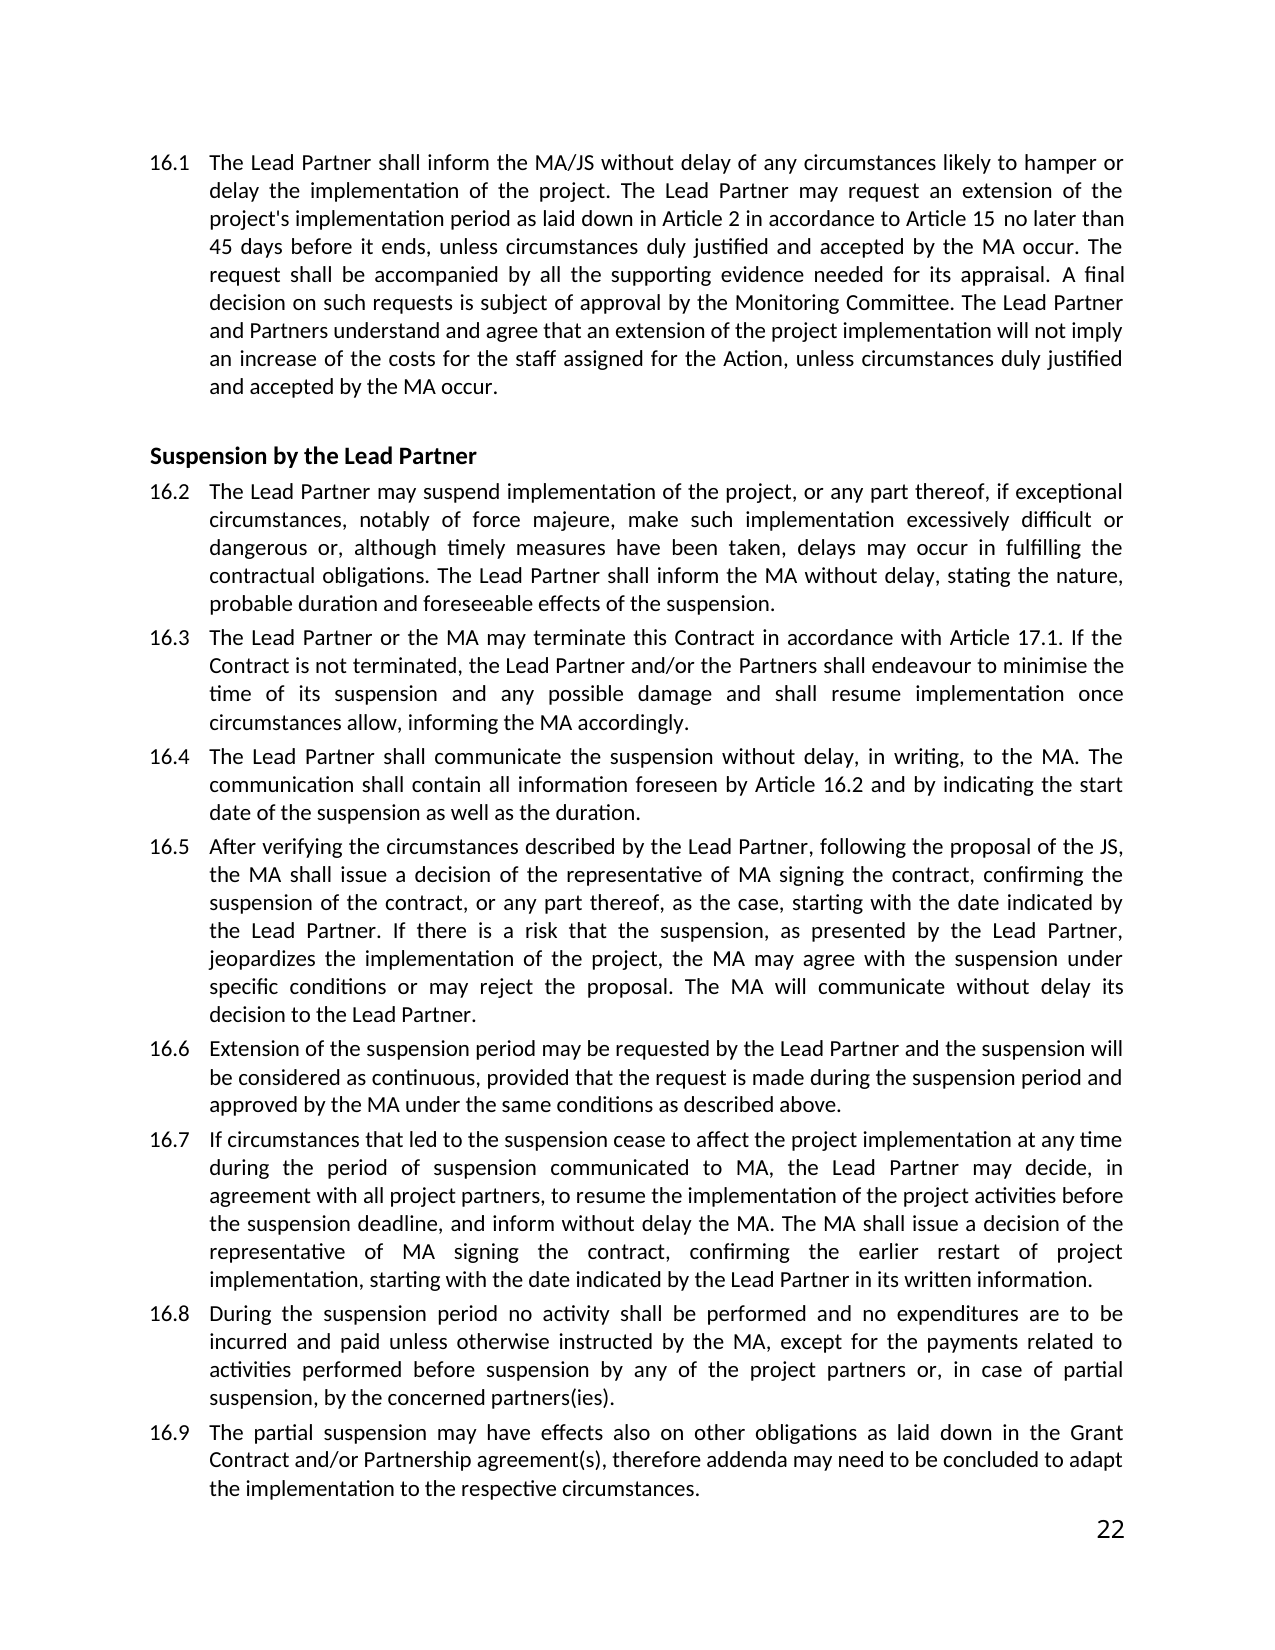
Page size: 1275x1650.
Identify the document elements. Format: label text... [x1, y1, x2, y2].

list The Lead Partner may suspend implementation of the project, or any part thereof, if exceptional circumstances, notably of force majeure, make such implementation excessively difficult or dangerous or, although timely measures have been taken, delays may occur in fulfilling the contractual obligations. The Lead Partner shall inform the MA without delay, stating the nature, probable duration and foreseeable effects of the suspension. [149, 477, 1125, 617]
list The Lead Partner shall inform the MA/JS without delay of any circumstances likely to hamper or delay the implementation of the project. The Lead Partner may request an extension of the project's implementation period as laid down in Article 2 in accordance to Article 15 no later than 45 days before it ends, unless circumstances duly justified and accepted by the MA occur. The request shall be accompanied by all the supporting evidence needed for its appraisal. A final decision on such requests is subject of approval by the Monitoring Committee. The Lead Partner and Partners understand and agree that an extension of the project implementation will not imply an increase of the costs for the staff assigned for the Action, unless circumstances duly justified and accepted by the MA occur. [149, 148, 1125, 400]
list During the suspension period no activity shall be performed and no expenditures are to be incurred and paid unless otherwise instructed by the MA, except for the payments related to activities performed before suspension by any of the project partners or, in case of partial suspension, by the concerned partners(ies). [149, 1299, 1125, 1411]
list The partial suspension may have effects also on other obligations as laid down in the Grant Contract and/or Partnership agreement(s), therefore addenda may need to be concluded to adapt the implementation to the respective circumstances. [149, 1418, 1125, 1502]
list If circumstances that led to the suspension cease to affect the project implementation at any time during the period of suspension communicated to MA, the Lead Partner may decide, in agreement with all project partners, to resume the implementation of the project activities before the suspension deadline, and inform without delay the MA. The MA shall issue a decision of the representative of MA signing the contract, confirming the earlier restart of project implementation, starting with the date indicated by the Lead Partner in its written information. [149, 1125, 1125, 1293]
text Suspension by the Lead Partner [150, 440, 1125, 471]
list After verifying the circumstances described by the Lead Partner, following the proposal of the JS, the MA shall issue a decision of the representative of MA signing the contract, confirming the suspension of the contract, or any part thereof, as the case, starting with the date indicated by the Lead Partner. If there is a risk that the suspension, as presented by the Lead Partner, jeopardizes the implementation of the project, the MA may agree with the suspension under specific conditions or may reject the proposal. The MA will communicate without delay its decision to the Lead Partner. [149, 832, 1125, 1028]
list Extension of the suspension period may be requested by the Lead Partner and the suspension will be considered as continuous, provided that the request is made during the suspension period and approved by the MA under the same conditions as described above. [149, 1034, 1125, 1119]
list The Lead Partner shall communicate the suspension without delay, in writing, to the MA. The communication shall contain all information foreseen by Article 16.2 and by indicating the start date of the suspension as well as the duration. [149, 742, 1125, 826]
list The Lead Partner or the MA may terminate this Contract in accordance with Article 17.1. If the Contract is not terminated, the Lead Partner and/or the Partners shall endeavour to minimise the time of its suspension and any possible damage and shall resume implementation once circumstances allow, informing the MA accordingly. [149, 623, 1125, 736]
